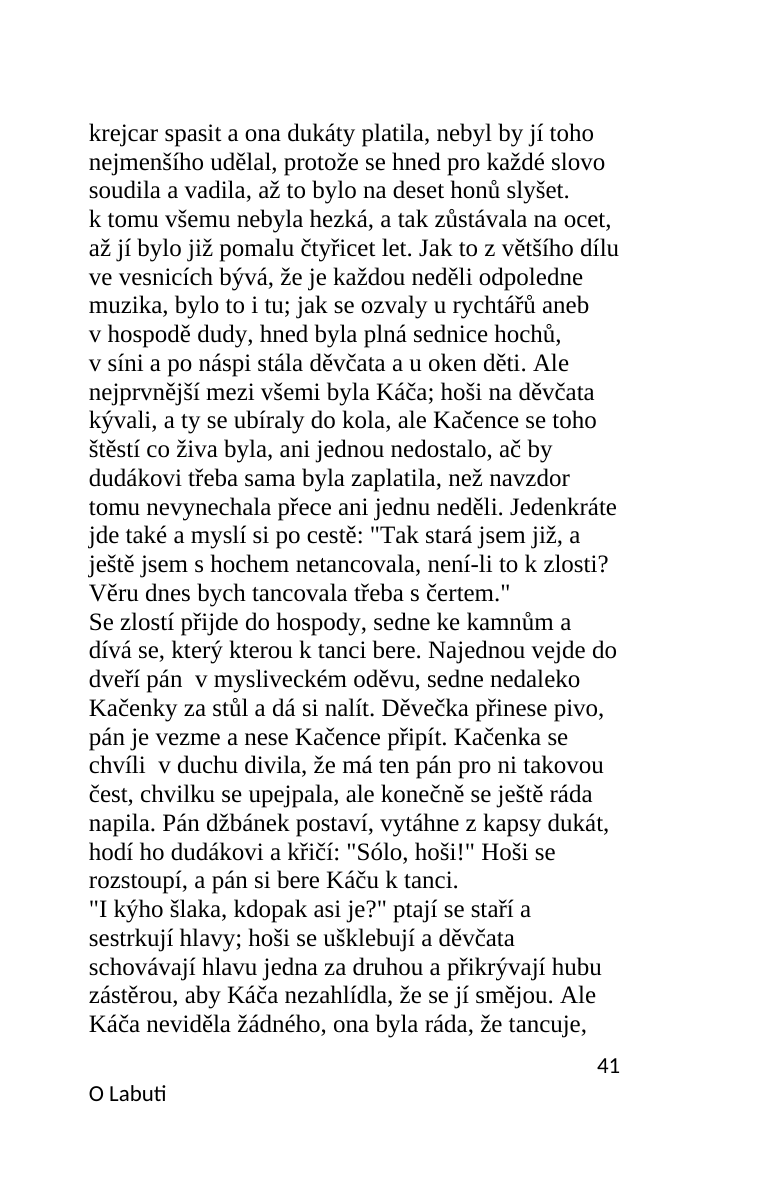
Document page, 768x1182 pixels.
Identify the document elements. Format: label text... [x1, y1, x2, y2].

text Se zlostí přijde do hospody, sedne ke kamnům a dívá se, který kterou k tanci bere. Najednou vejde do dveří pán v mysliveckém oděvu, sedne nedaleko Kačenky za stůl a dá si nalít. Děvečka přinese pivo, pán je vezme a nese Kačence připít. Kačenka se chvíli v duchu divila, že má ten pán pro ni takovou čest, chvilku se upejpala, ale konečně se ještě ráda napila. Pán džbánek postaví, vytáhne z kapsy dukát, hodí ho dudákovi a křičí: "Sólo, hoši!" Hoši se rozstoupí, a pán si bere Káču k tanci. [89, 607, 620, 894]
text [89, 894, 620, 1038]
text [89, 118, 620, 607]
